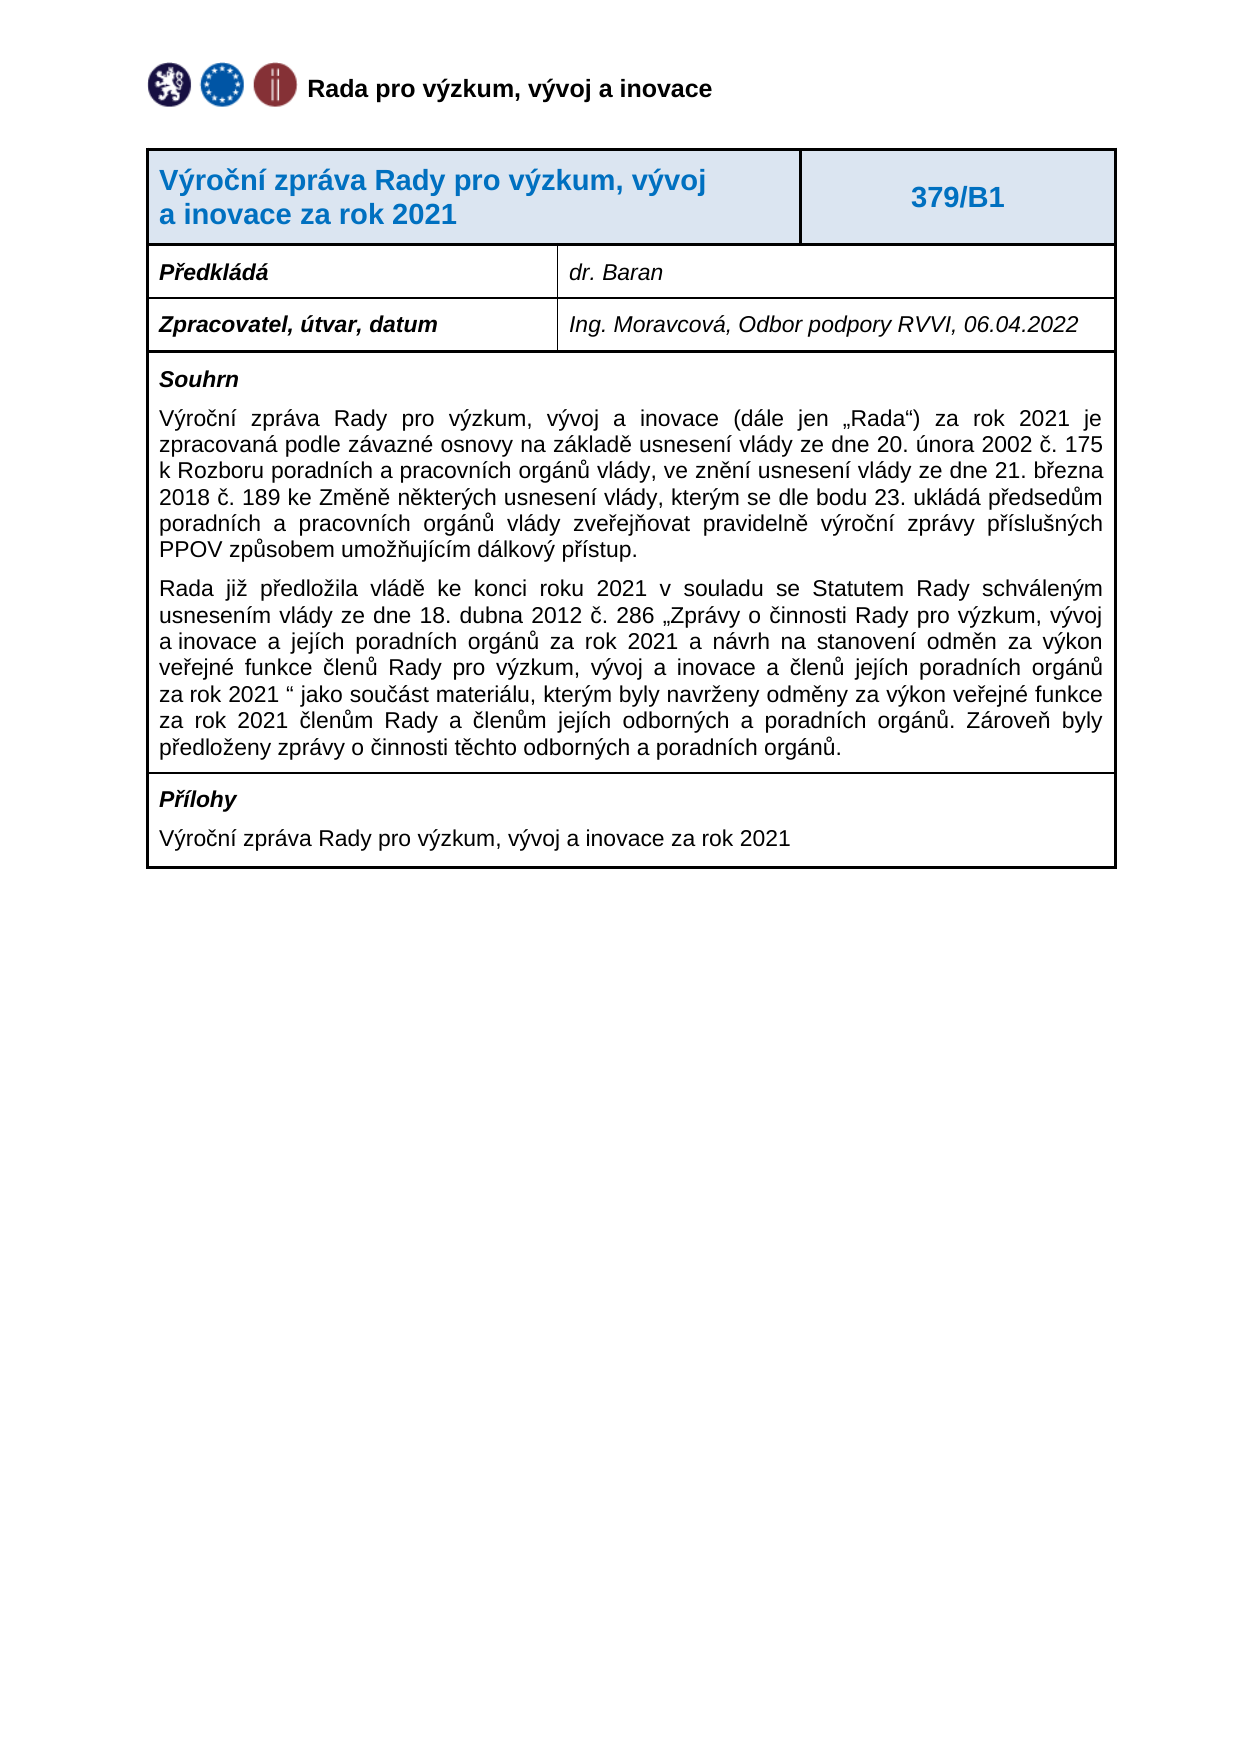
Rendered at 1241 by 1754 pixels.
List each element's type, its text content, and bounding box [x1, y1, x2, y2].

table_header Výroční zpráva Rady pro výzkum, vývoj a inovace za rok 2021 [149, 151, 799, 243]
table_cell dr. Baran [558, 246, 1114, 297]
table_cell Souhrn Výroční zpráva Rady pro výzkum, vývoj a inovace (dále jen „Rada“) za rok 2021 je zpracovaná podle závazné osnovy na základě usnesení vlády ze dne 20. února 2002 č. 175 k Rozboru poradních a pracovních orgánů vlády, ve znění usnesení vlády ze dne 21. března 2018 č. 189 ke Změně některých usnesení vlády, kterým se dle bodu 23. ukládá předsedům poradních a pracovních orgánů vlády zveřejňovat pravidelně výroční zprávy příslušných PPOV způsobem umožňujícím dálkový přístup. Rada již předložila vládě ke konci roku 2021 v souladu se Statutem Rady schváleným usnesením vlády ze dne 18. dubna 2012 č. 286 „Zprávy o činnosti Rady pro výzkum, vývoj a inovace a jejích poradních orgánů za rok 2021 a návrh na stanovení odměn za výkon veřejné funkce členů Rady pro výzkum, vývoj a inovace a členů jejích poradních orgánů za rok 2021 “ jako součást materiálu, kterým byly navrženy odměny za výkon veřejné funkce za rok 2021 členům Rady a členům jejích odborných a poradních orgánů. Zároveň byly předloženy zprávy o činnosti těchto odborných a poradních orgánů. [149, 353, 1114, 772]
picture [147, 62, 298, 108]
table_cell Předkládá [149, 246, 557, 297]
table_header 379/B1 [802, 151, 1114, 243]
table_cell Ing. Moravcová, Odbor podpory RVVI, 06.04.2022 [558, 299, 1114, 350]
table_cell Přílohy Výroční zpráva Rady pro výzkum, vývoj a inovace za rok 2021 [149, 774, 1114, 866]
table_cell Zpracovatel, útvar, datum [149, 299, 557, 350]
